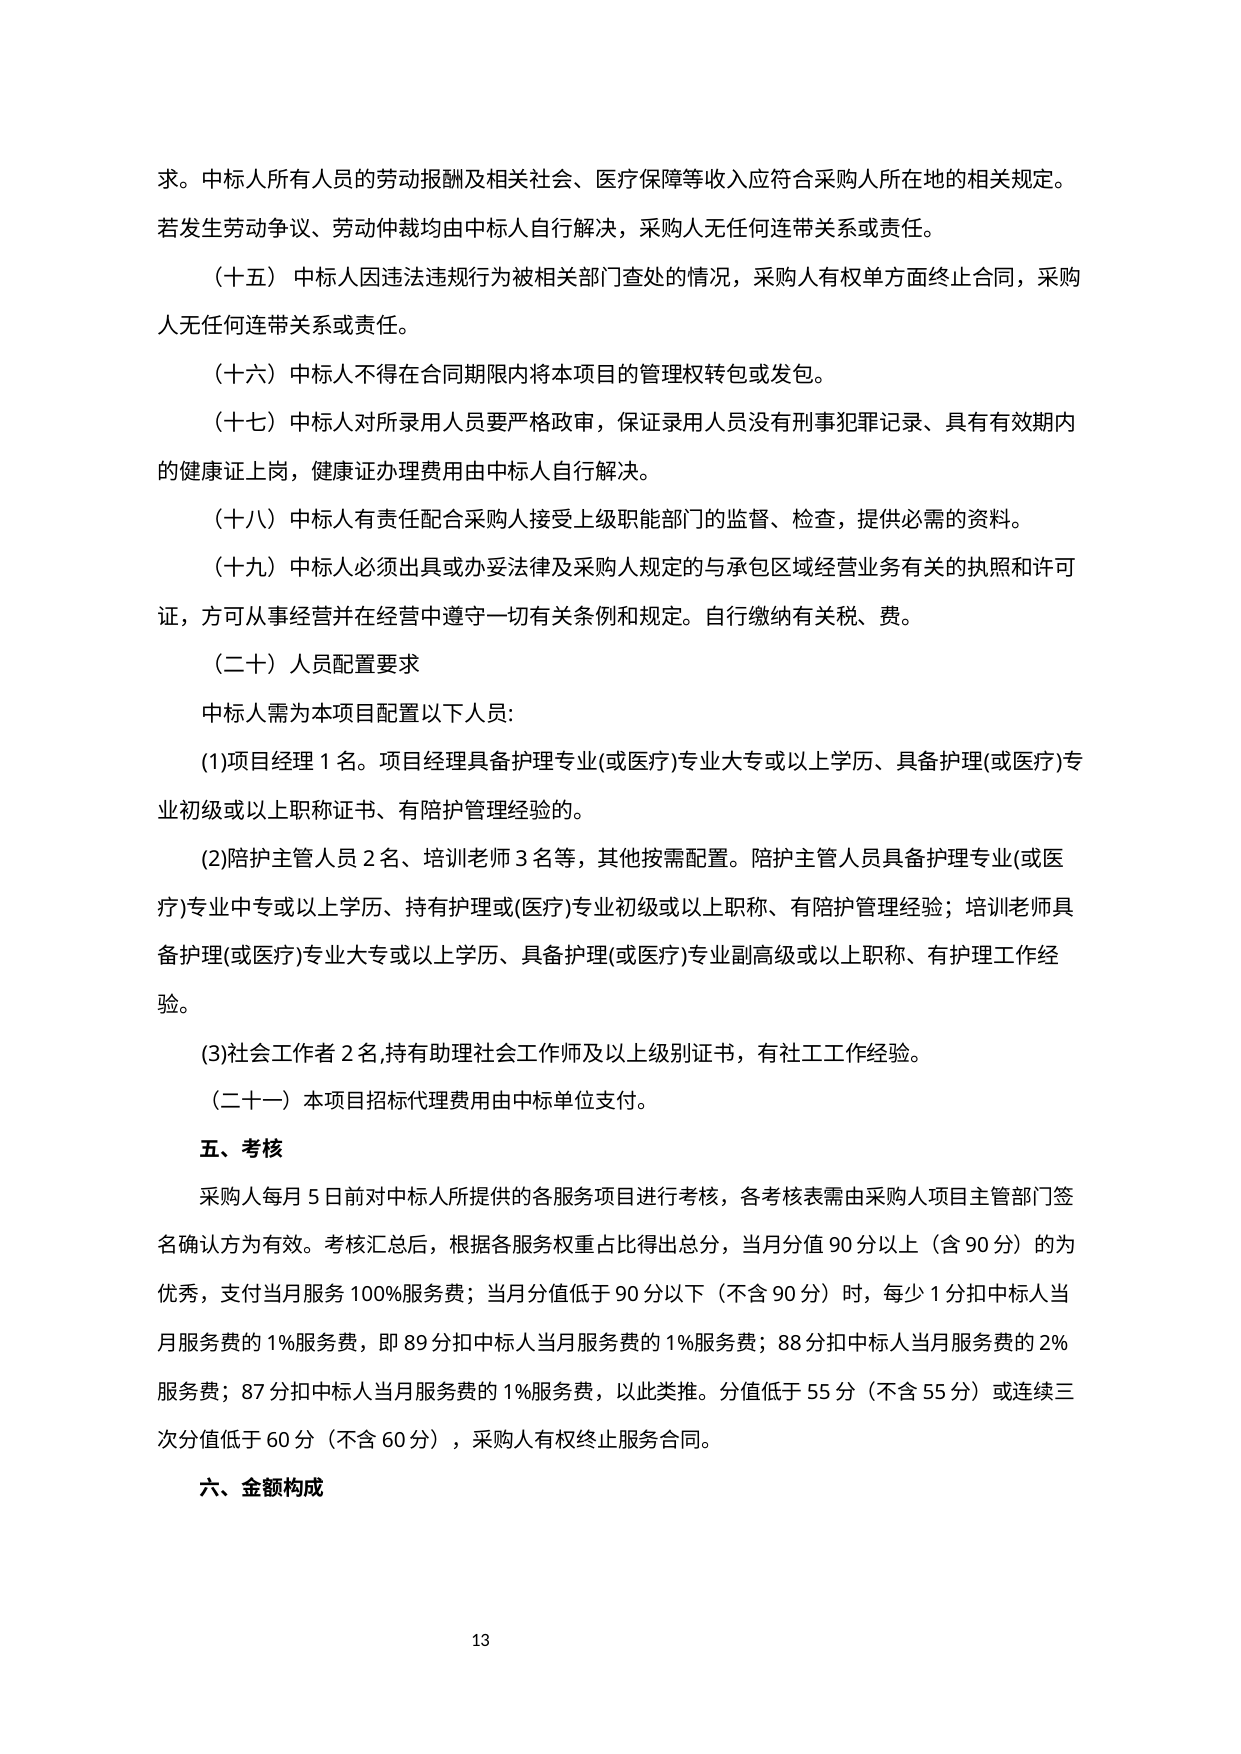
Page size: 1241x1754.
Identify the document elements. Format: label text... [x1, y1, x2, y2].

text （二十一）本项目招标代理费用由中标单位支付。 [158, 1084, 1084, 1116]
text 六、金额构成 [158, 1470, 1084, 1503]
text （十九）中标人必须出具或办妥法律及采购人规定的与承包区域经营业务有关的执照和许可证，方可从事经营并在经营中遵守一切有关条例和规定。自行缴纳有关税、费。 [158, 550, 1084, 631]
text （十六）中标人不得在合同期限内将本项目的管理权转包或发包。 [158, 356, 1084, 389]
text （二十）人员配置要求 [158, 647, 1084, 679]
text (1)项目经理1名。项目经理具备护理专业(或医疗)专业大专或以上学历、具备护理(或医疗)专业初级或以上职称证书、有陪护管理经验的。 [158, 744, 1084, 825]
text 采购人每月5日前对中标人所提供的各服务项目进行考核，各考核表需由采购人项目主管部门签名确认方为有效。考核汇总后，根据各服务权重占比得出总分，当月分值90分以上（含90分）的为优秀，支付当月服务100%服务费；当月分值低于90分以下（不含90分）时，每少1分扣中标人当月服务费的1%服务费，即89分扣中标人当月服务费的1%服务费；88分扣中标人当月服务费的2%服务费；87分扣中标人当月服务费的1%服务费，以此类推。分值低于55分（不含55分）或连续三次分值低于60分（不含60分），采购人有权终止服务合同。 [158, 1179, 1084, 1455]
text 五、考核 [158, 1131, 1084, 1164]
text (2)陪护主管人员2名、培训老师3名等，其他按需配置。陪护主管人员具备护理专业(或医疗)专业中专或以上学历、持有护理或(医疗)专业初级或以上职称、有陪护管理经验；培训老师具备护理(或医疗)专业大专或以上学历、具备护理(或医疗)专业副高级或以上职称、有护理工作经验。 [158, 841, 1084, 1019]
text （十五） 中标人因违法违规行为被相关部门查处的情况，采购人有权单方面终止合同，采购人无任何连带关系或责任。 [158, 259, 1084, 340]
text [158, 162, 1084, 243]
text 中标人需为本项目配置以下人员: [158, 695, 1084, 728]
text （十七）中标人对所录用人员要严格政审，保证录用人员没有刑事犯罪记录、具有有效期内的健康证上岗，健康证办理费用由中标人自行解决。 [158, 404, 1084, 486]
text (3)社会工作者2名,持有助理社会工作师及以上级别证书，有社工工作经验。 [158, 1035, 1084, 1068]
text （十八）中标人有责任配合采购人接受上级职能部门的监督、检查，提供必需的资料。 [158, 502, 1084, 534]
